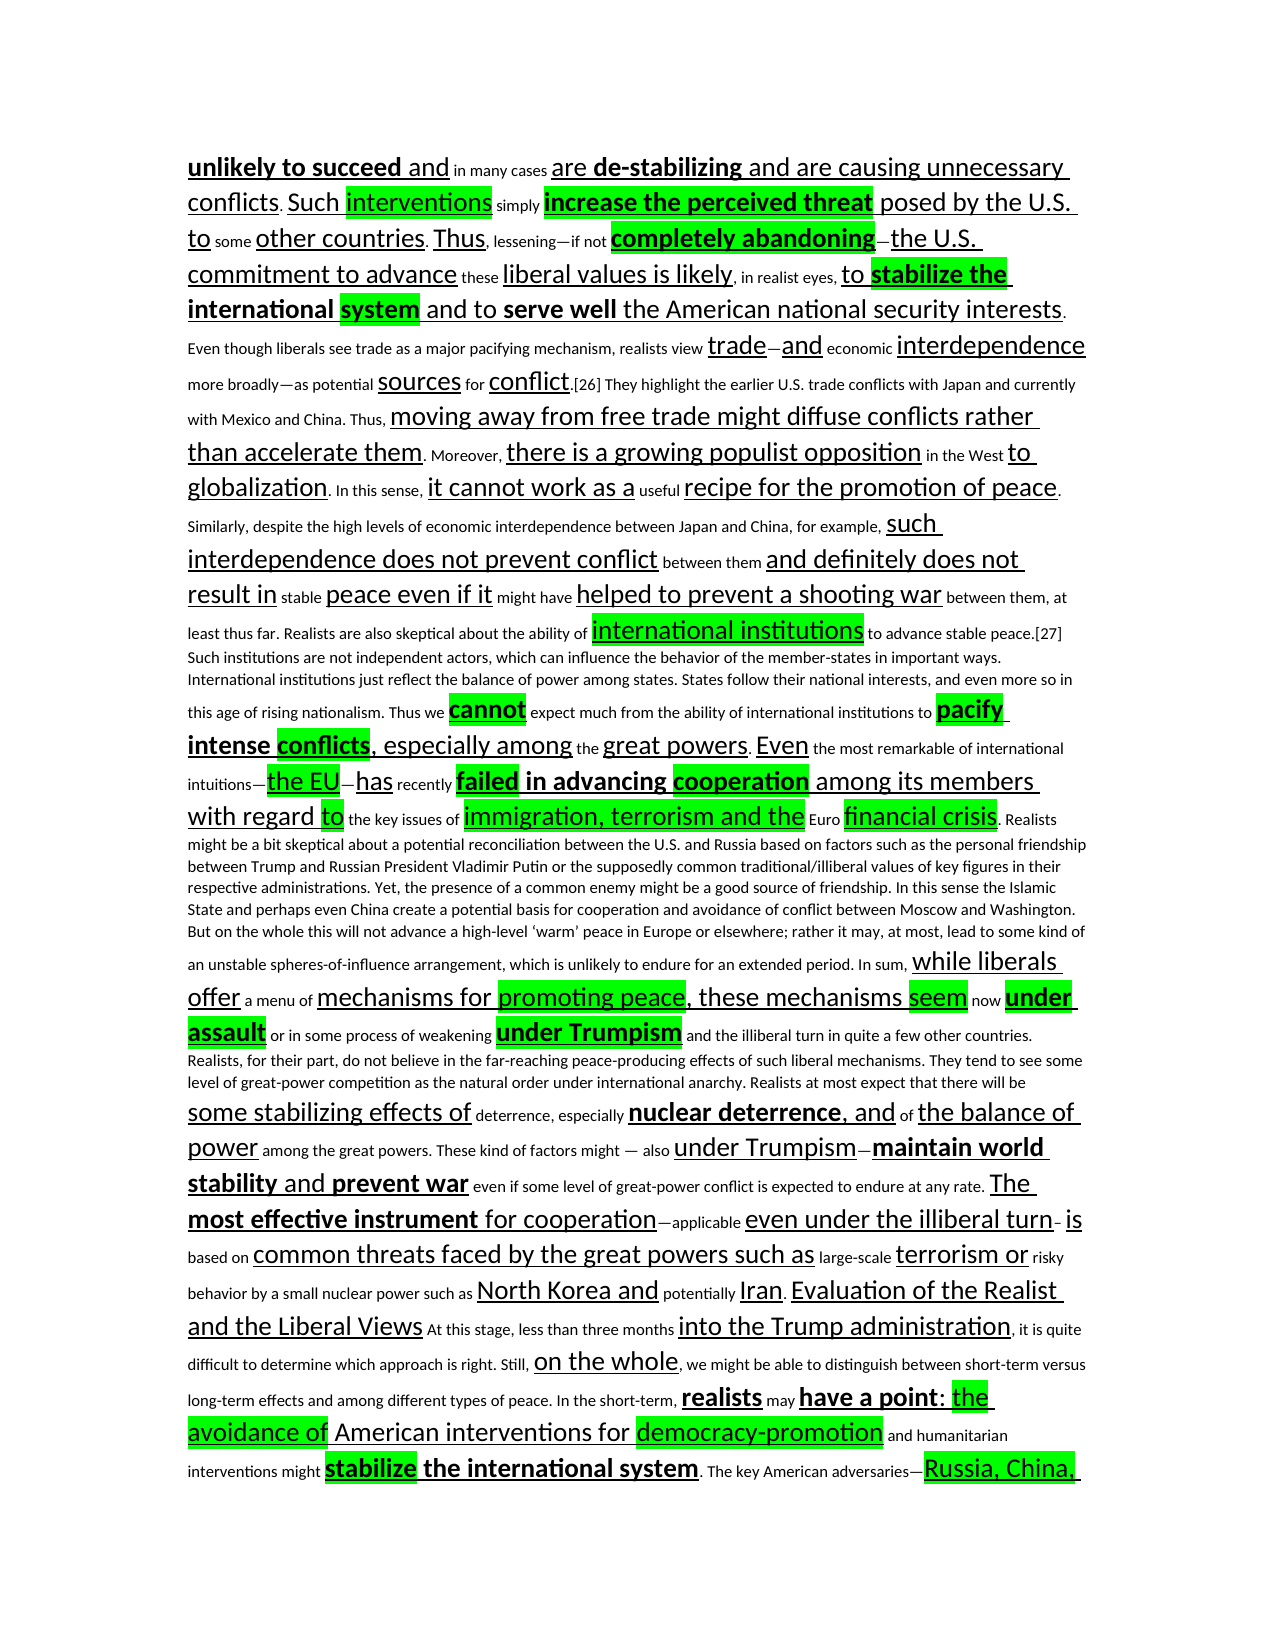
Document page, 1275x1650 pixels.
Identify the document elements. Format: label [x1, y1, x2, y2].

text [187, 150, 1087, 1484]
